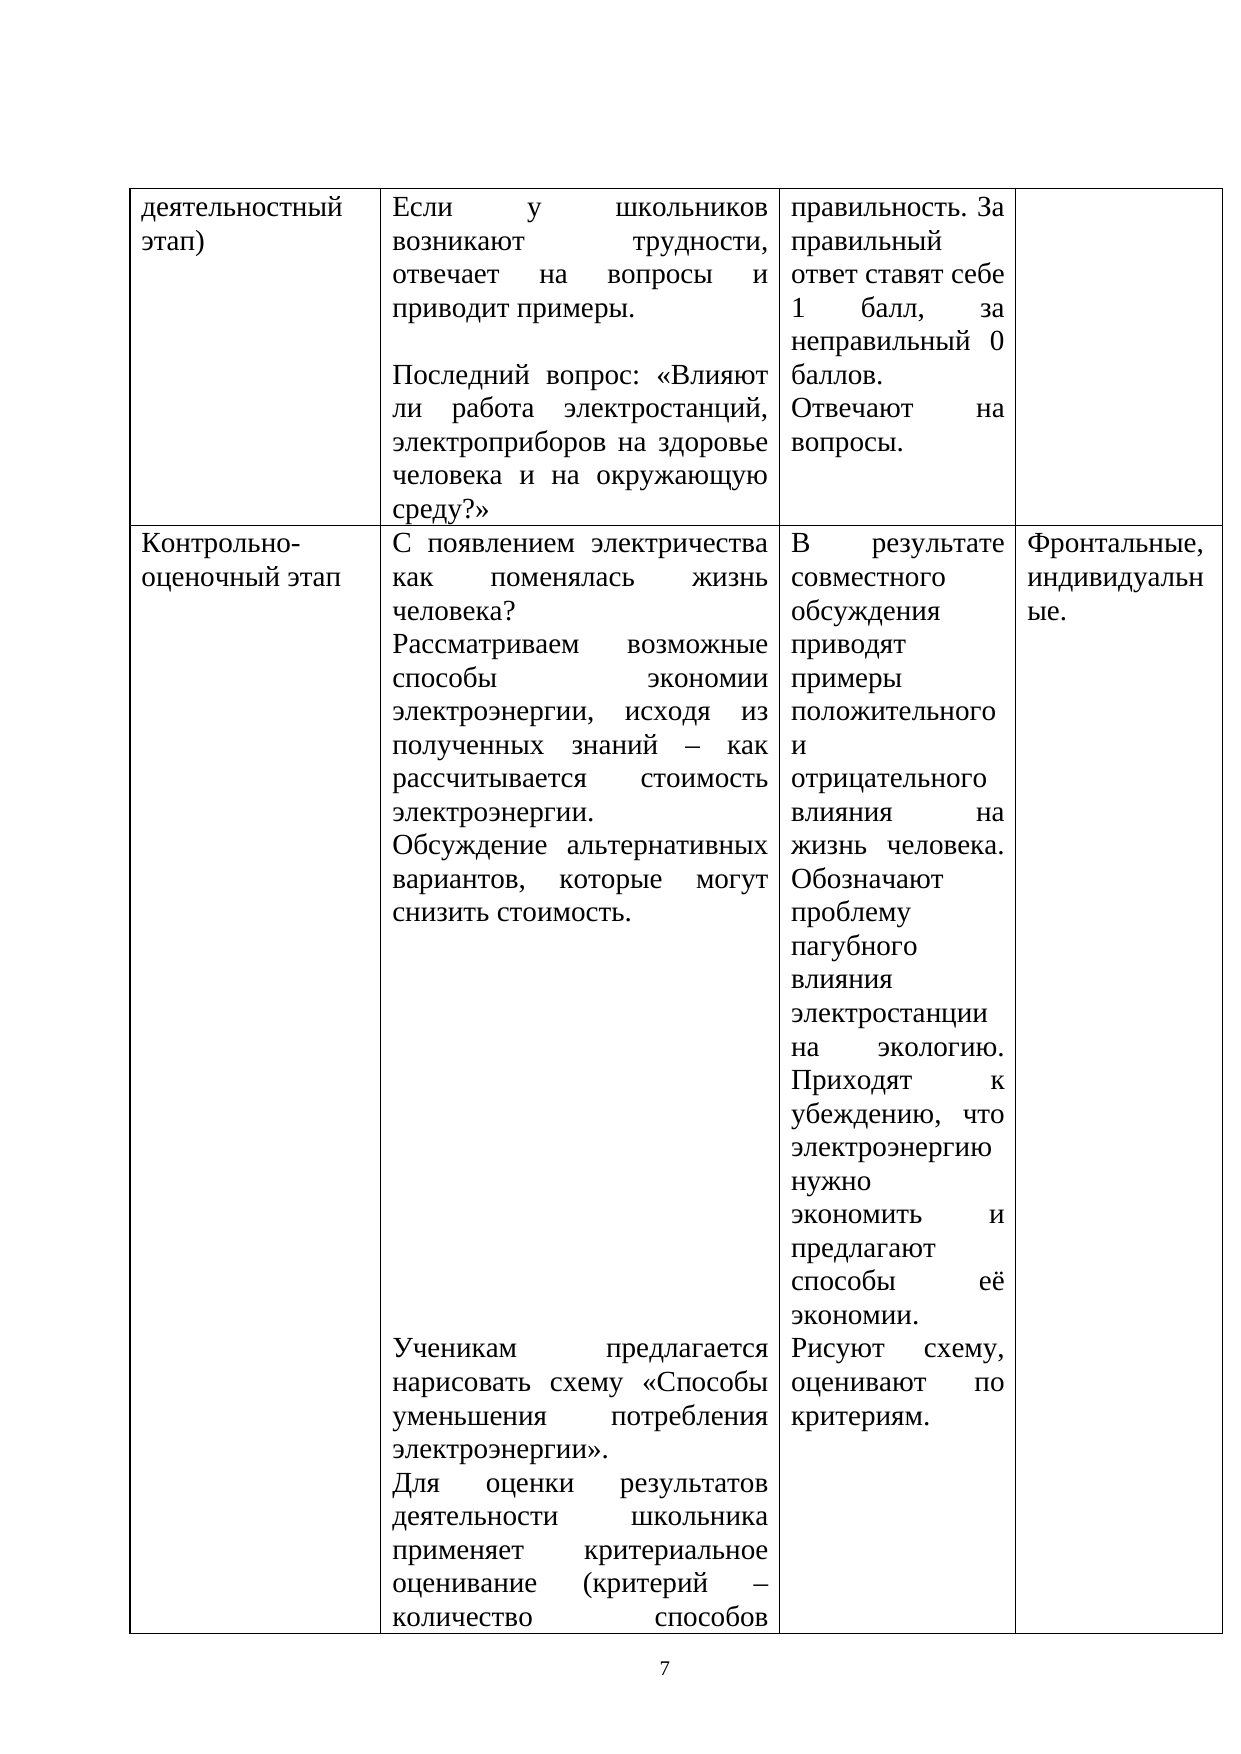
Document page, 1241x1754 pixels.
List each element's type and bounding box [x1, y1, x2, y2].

table_cell [381, 189, 779, 524]
table_cell [131, 526, 380, 1632]
table_cell [780, 189, 1015, 524]
table_cell [131, 189, 380, 524]
table_cell [1016, 526, 1222, 1632]
table_cell [381, 526, 779, 1632]
table_cell [1016, 189, 1222, 524]
table_cell [780, 526, 1015, 1632]
